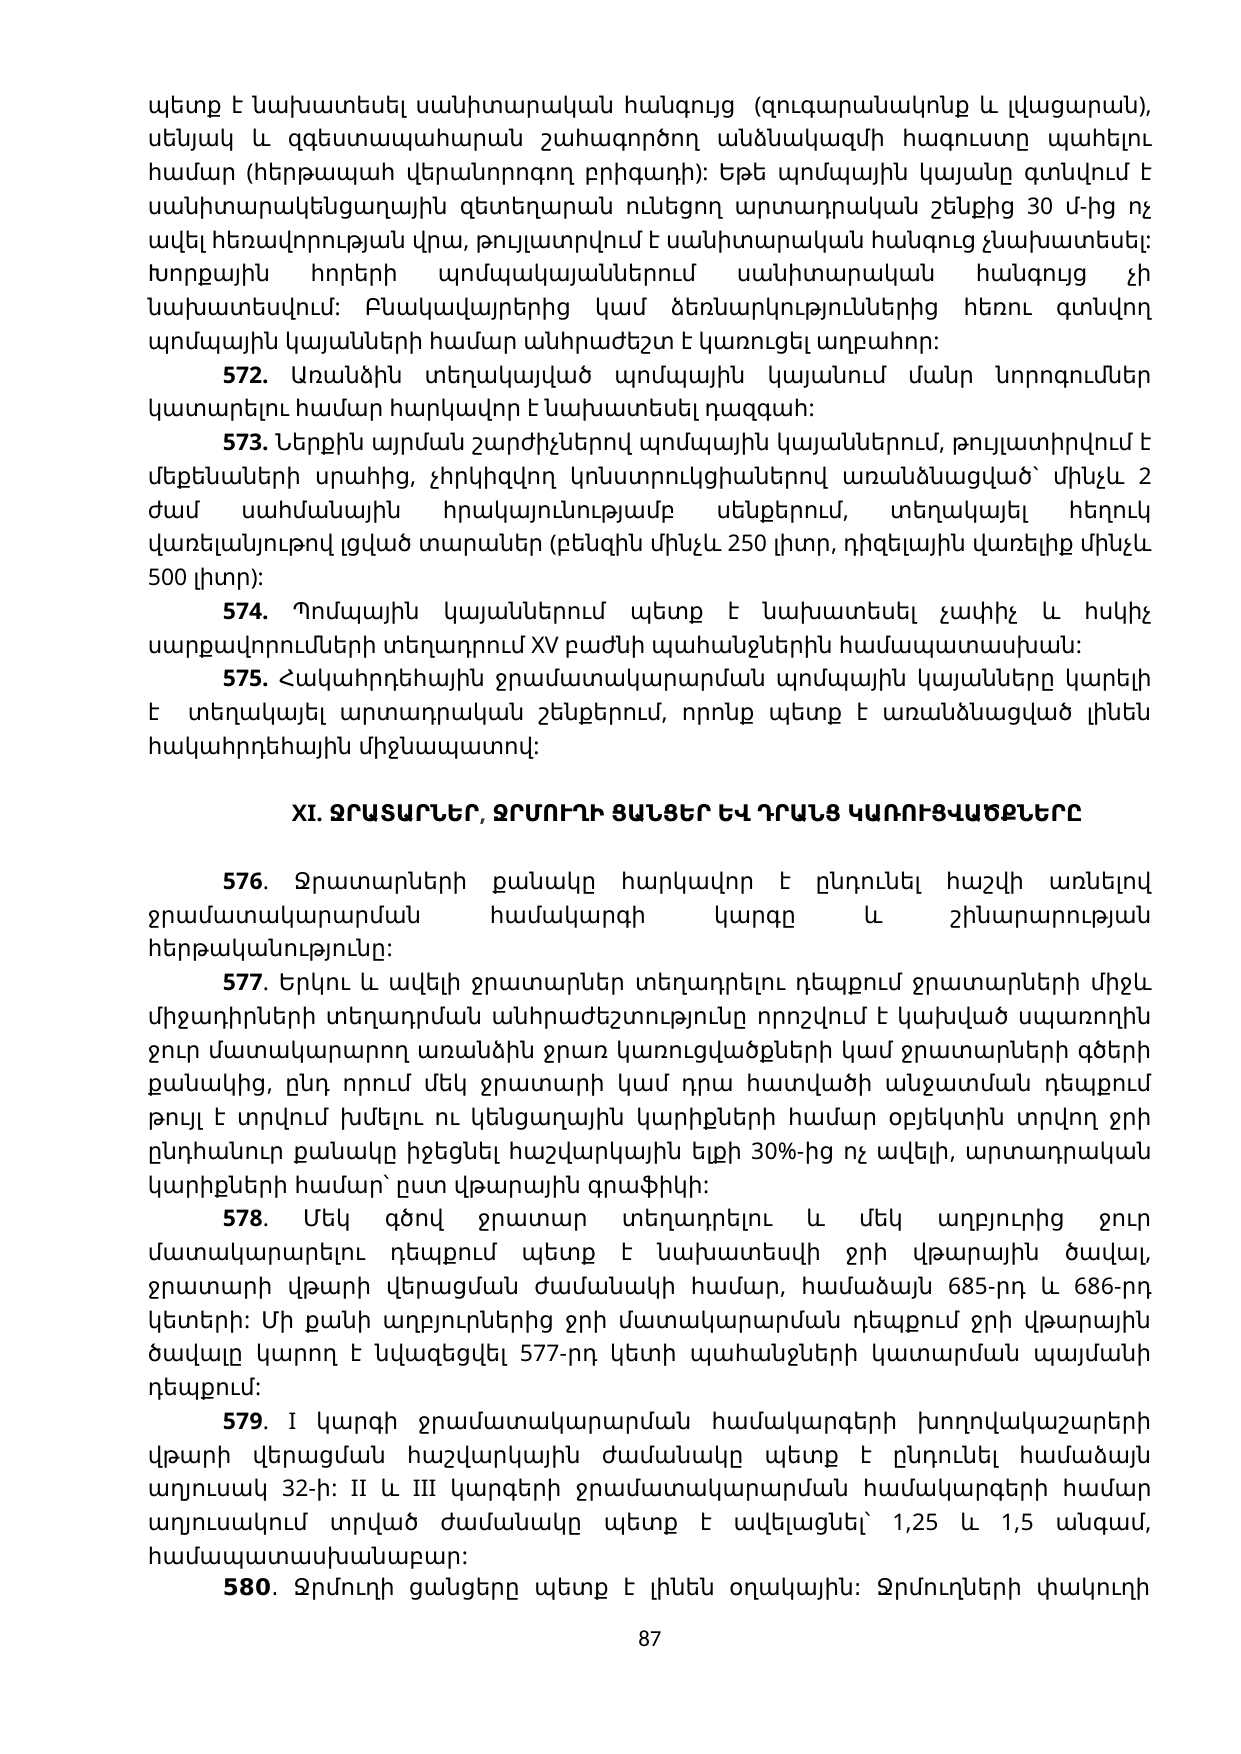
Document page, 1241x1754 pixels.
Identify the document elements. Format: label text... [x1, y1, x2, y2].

text 576. Ջրատարների քանակը հարկավոր է ընդունել հաշվի առնելով ջրամատակարարման համակարգի կարգը և շինարարության հերթականությունը: [148, 865, 1152, 964]
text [148, 1574, 1152, 1600]
text XI. ՋՐԱՏԱՐՆԵՐ, ՋՐՄՈՒՂԻ ՑԱՆՑԵՐ ԵՎ ԴՐԱՆՑ ԿԱՌՈՒՑՎԱԾՔՆԵՐԸ [148, 797, 1152, 829]
text 577. Երկու և ավելի ջրատարներ տեղադրելու դեպքում ջրատարների միջև միջադիրների տեղադրման անհրաժեշտությունը որոշվում է կախված սպառողին ջուր մատակարարող առանձին ջրառ կառուցվածքների կամ ջրատարների գծերի քանակից, ընդ որում մեկ ջրատարի կամ դրա հատվածի անջատման դեպքում թույլ է տրվում խմելու ու կենցաղային կարիքների համար օբյեկտին տրվող ջրի ընդհանուր քանակը իջեցնել հաշվարկային ելքի 30%-ից ոչ ավելի, արտադրական կարիքների համար՝ ըստ վթարային գրաֆիկի: [148, 966, 1152, 1200]
text 572. Առանձին տեղակայված պոմպային կայանում մանր նորոգումներ կատարելու համար հարկավոր է նախատեսել դազգահ: [148, 359, 1152, 424]
text 575. Հակահրդեհային ջրամատակարարման պոմպային կայանները կարելի է տեղակայել արտադրական շենքերում, որոնք պետք է առանձնացված լինեն հակահրդեհային միջնապատով: [148, 662, 1152, 761]
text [148, 89, 1152, 356]
text 573. Ներքին այրման շարժիչներով պոմպային կայաններում, թույլատիրվում է մեքենաների սրահից, չհրկիզվող կոնստրուկցիաներով առանձնացված` մինչև 2 ժամ սահմանային հրակայունությամբ սենքերում, տեղակայել հեղուկ վառելանյութով լցված տարաներ (բենզին մինչև 250 լիտր, դիզելային վառելիք մինչև 500 լիտր): [148, 426, 1152, 592]
text 578. Մեկ գծով ջրատար տեղադրելու և մեկ աղբյուրից ջուր մատակարարելու դեպքում պետք է նախատեսվի ջրի վթարային ծավալ, ջրատարի վթարի վերացման ժամանակի համար, համաձայն 685-րդ և 686-րդ կետերի: Մի քանի աղբյուրներից ջրի մատակարարման դեպքում ջրի վթարային ծավալը կարող է նվազեցվել 577-րդ կետի պահանջների կատարման պայմանի դեպքում: [148, 1202, 1152, 1402]
text 579. I կարգի ջրամատակարարման համակարգերի խողովակաշարերի վթարի վերացման հաշվարկային ժամանակը պետք է ընդունել համաձայն աղյուսակ 32-ի: II և III կարգերի ջրամատակարարման համակարգերի համար աղյուսակում տրված ժամանակը պետք է ավելացնել՝ 1,25 և 1,5 անգամ, համապատասխանաբար: [148, 1405, 1152, 1571]
text 574. Պոմպային կայաններում պետք է նախատեսել չափիչ և հսկիչ սարքավորումների տեղադրում XV բաժնի պահանջներին համապատասխան: [148, 595, 1152, 660]
